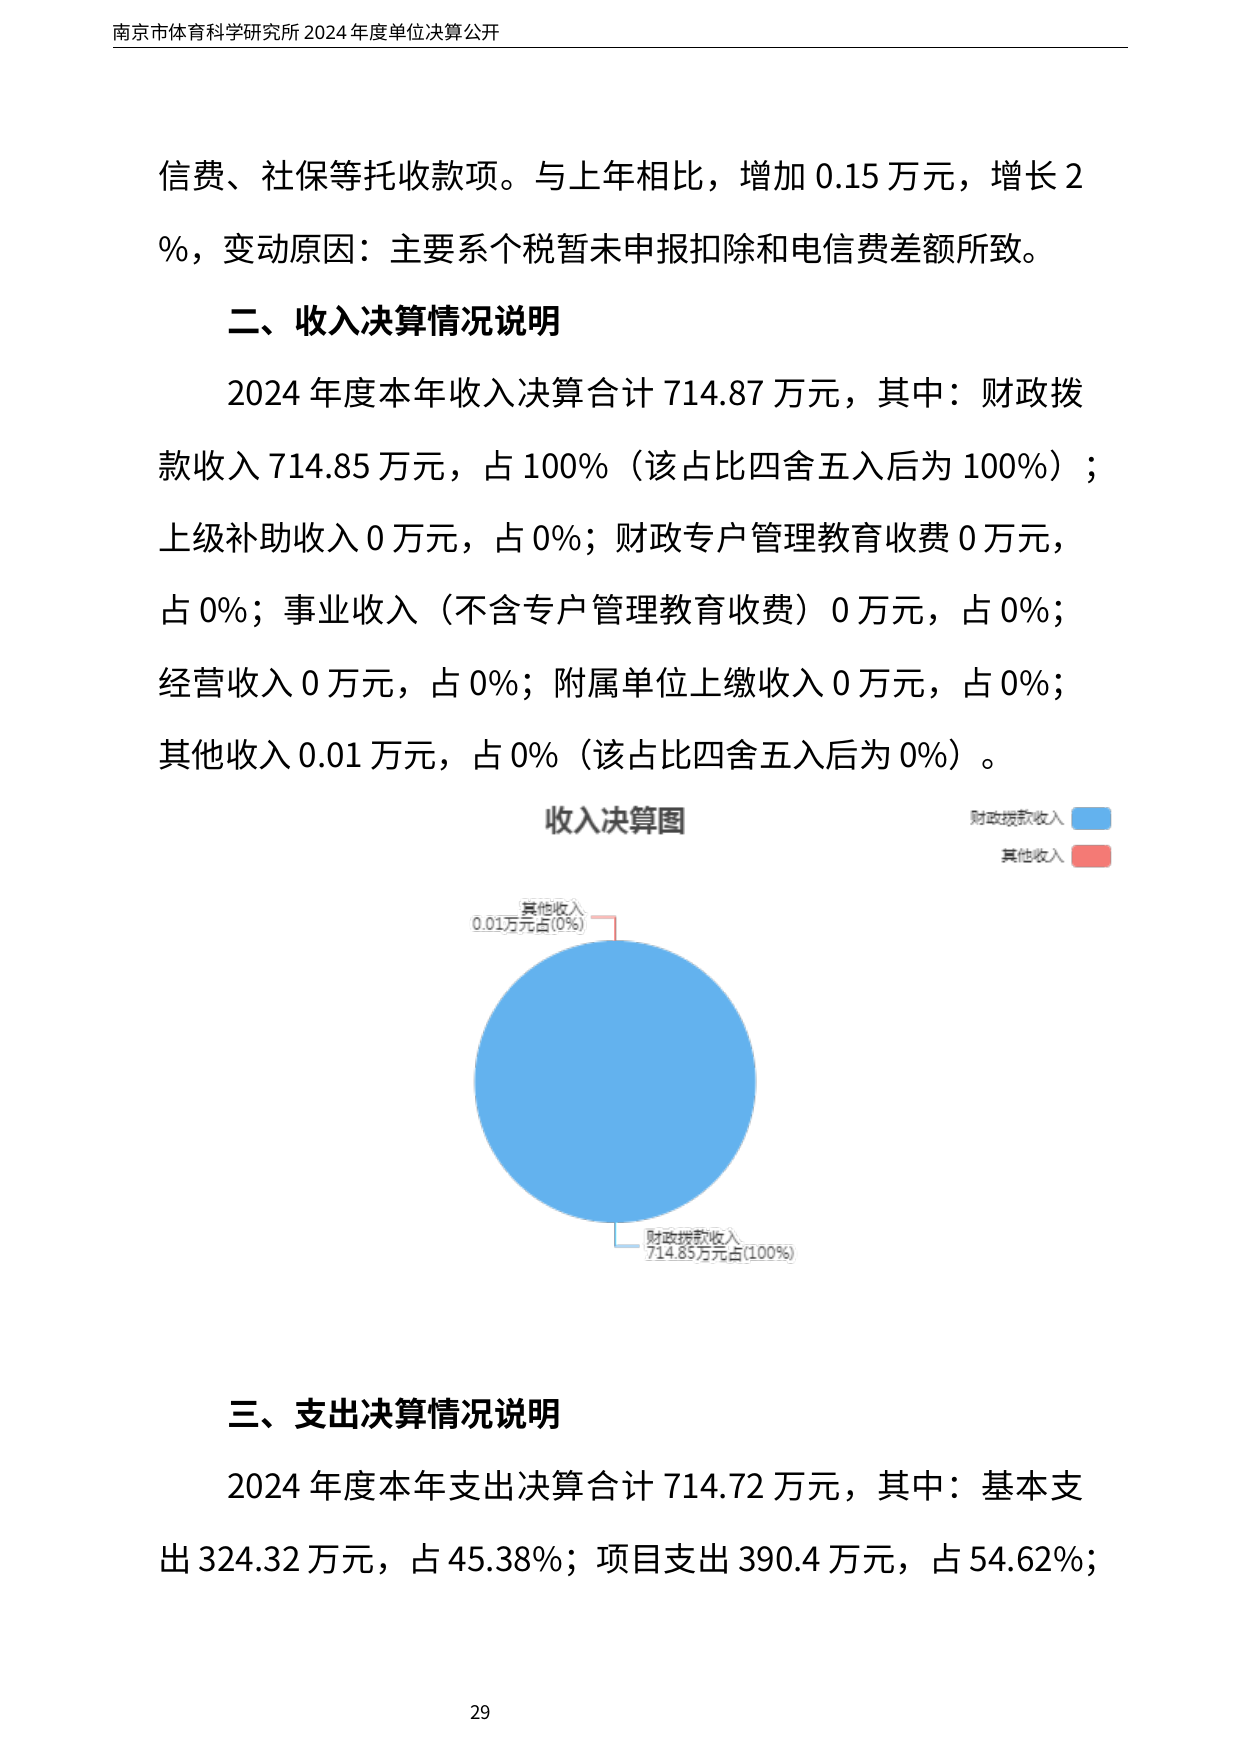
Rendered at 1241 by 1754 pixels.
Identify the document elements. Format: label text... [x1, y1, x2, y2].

text 2024年度本年收入决算合计714.87万元，其中：财政拨款收入714.85万元，占100%（该占比四舍五入后为100%）；上级补助收入0万元，占0%；财政专户管理教育收费0万元，占0%；事业收入（不含专户管理教育收费）0万元，占0%；经营收入0万元，占0%；附属单位上缴收入0万元，占0%；其他收入0.01万元，占0%（该占比四舍五入后为0%）。 [158, 367, 1084, 777]
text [158, 1460, 1084, 1581]
text 三、支出决算情况说明 [158, 1388, 1084, 1436]
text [158, 150, 1084, 271]
text 二、收入决算情况说明 [158, 295, 1084, 343]
picture [112, 801, 1119, 1364]
